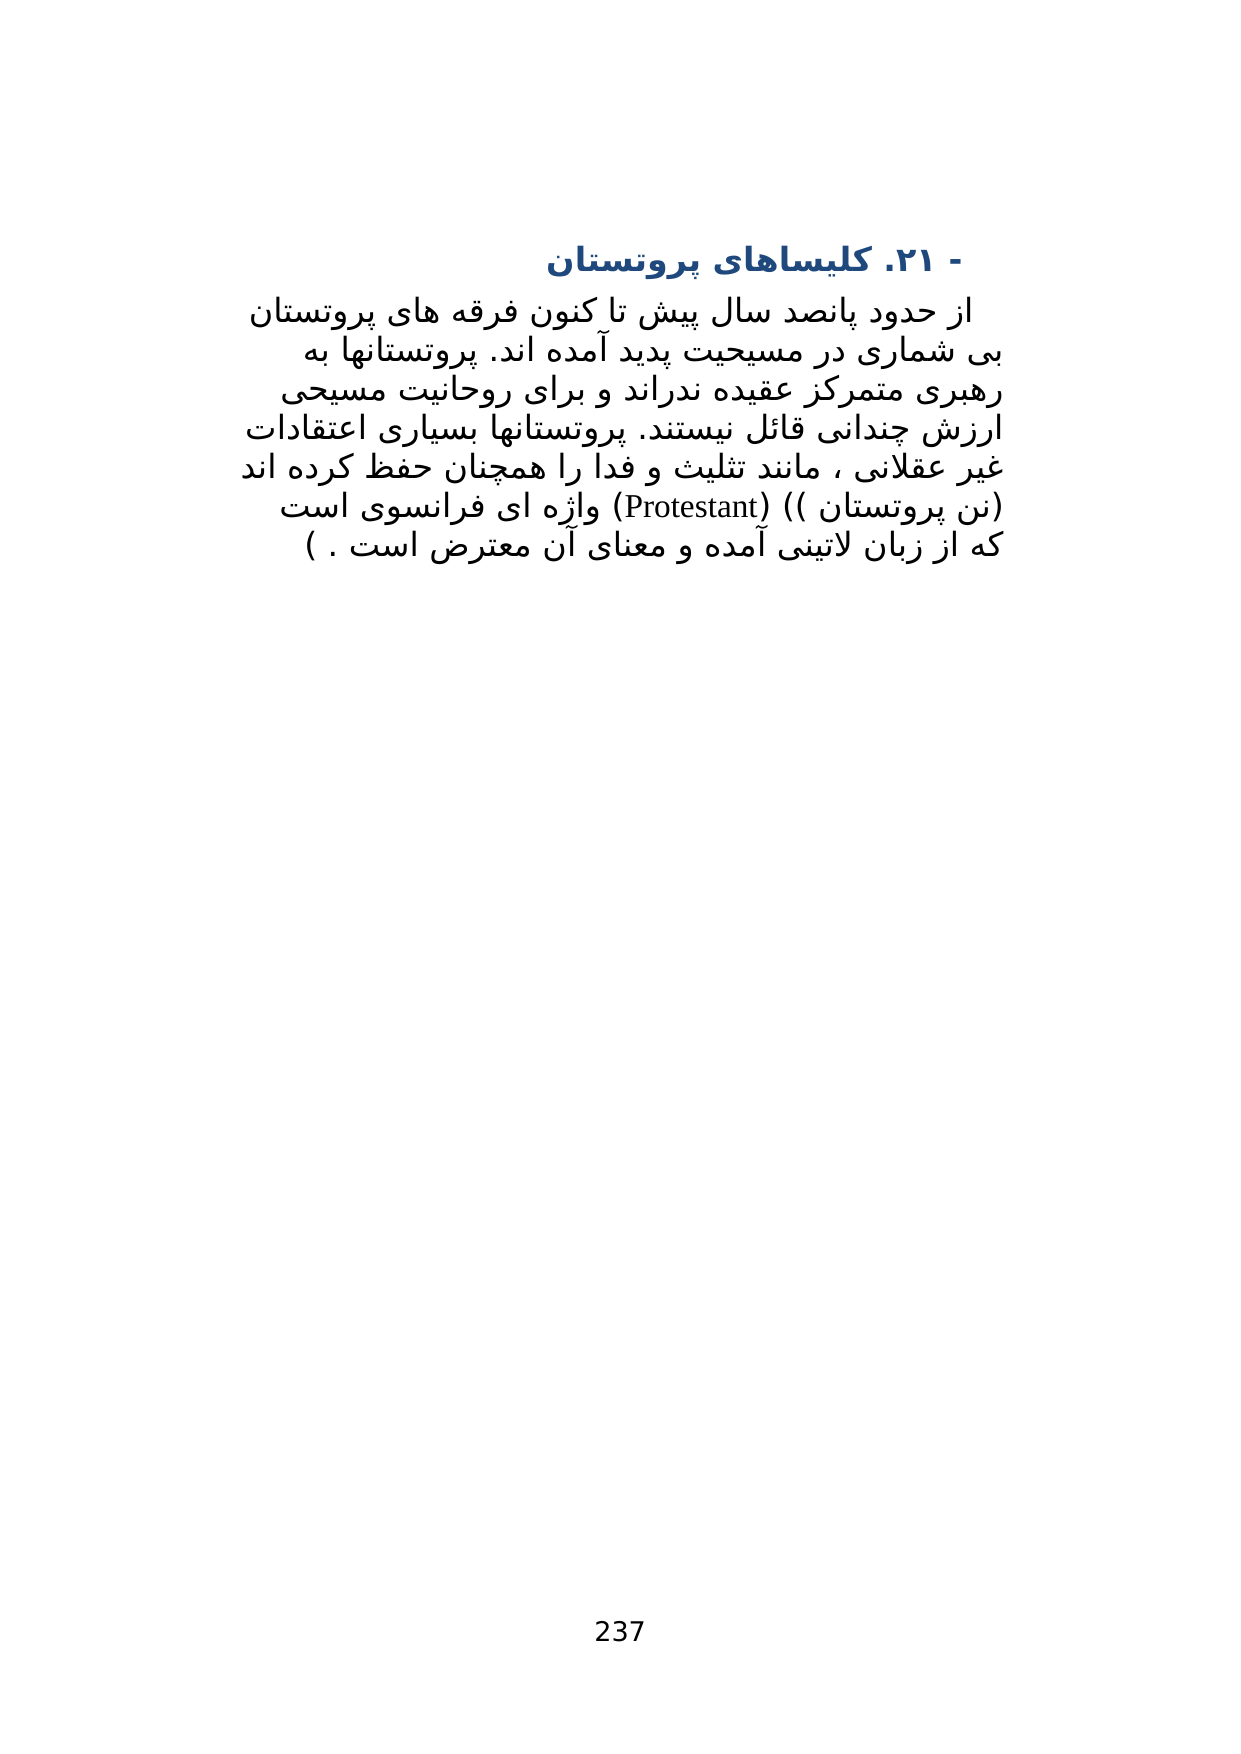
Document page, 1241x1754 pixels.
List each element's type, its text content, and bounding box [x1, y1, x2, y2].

text از حدود پانصد سال پيش تا كنون فرقه هاى پروتستان بى شمارى در مسيحيت پديد آمده اند. پروتستانها به رهبرى متمركز عقيده ندراند و براى روحانيت مسيحى ارزش چندانى قائل نيستند. پروتستانها بسيارى اعتقادات غير عقلانى ، مانند تثليث و فدا را همچنان حفظ كرده اند (نن پروتستان )) (Protestant) واژه اى فرانسوى است كه از زبان لاتينى آمده و معناى آن معترض است . ) [236, 292, 1004, 564]
subtitle - ٢١. كليساهاى پروتستان [236, 241, 1004, 279]
